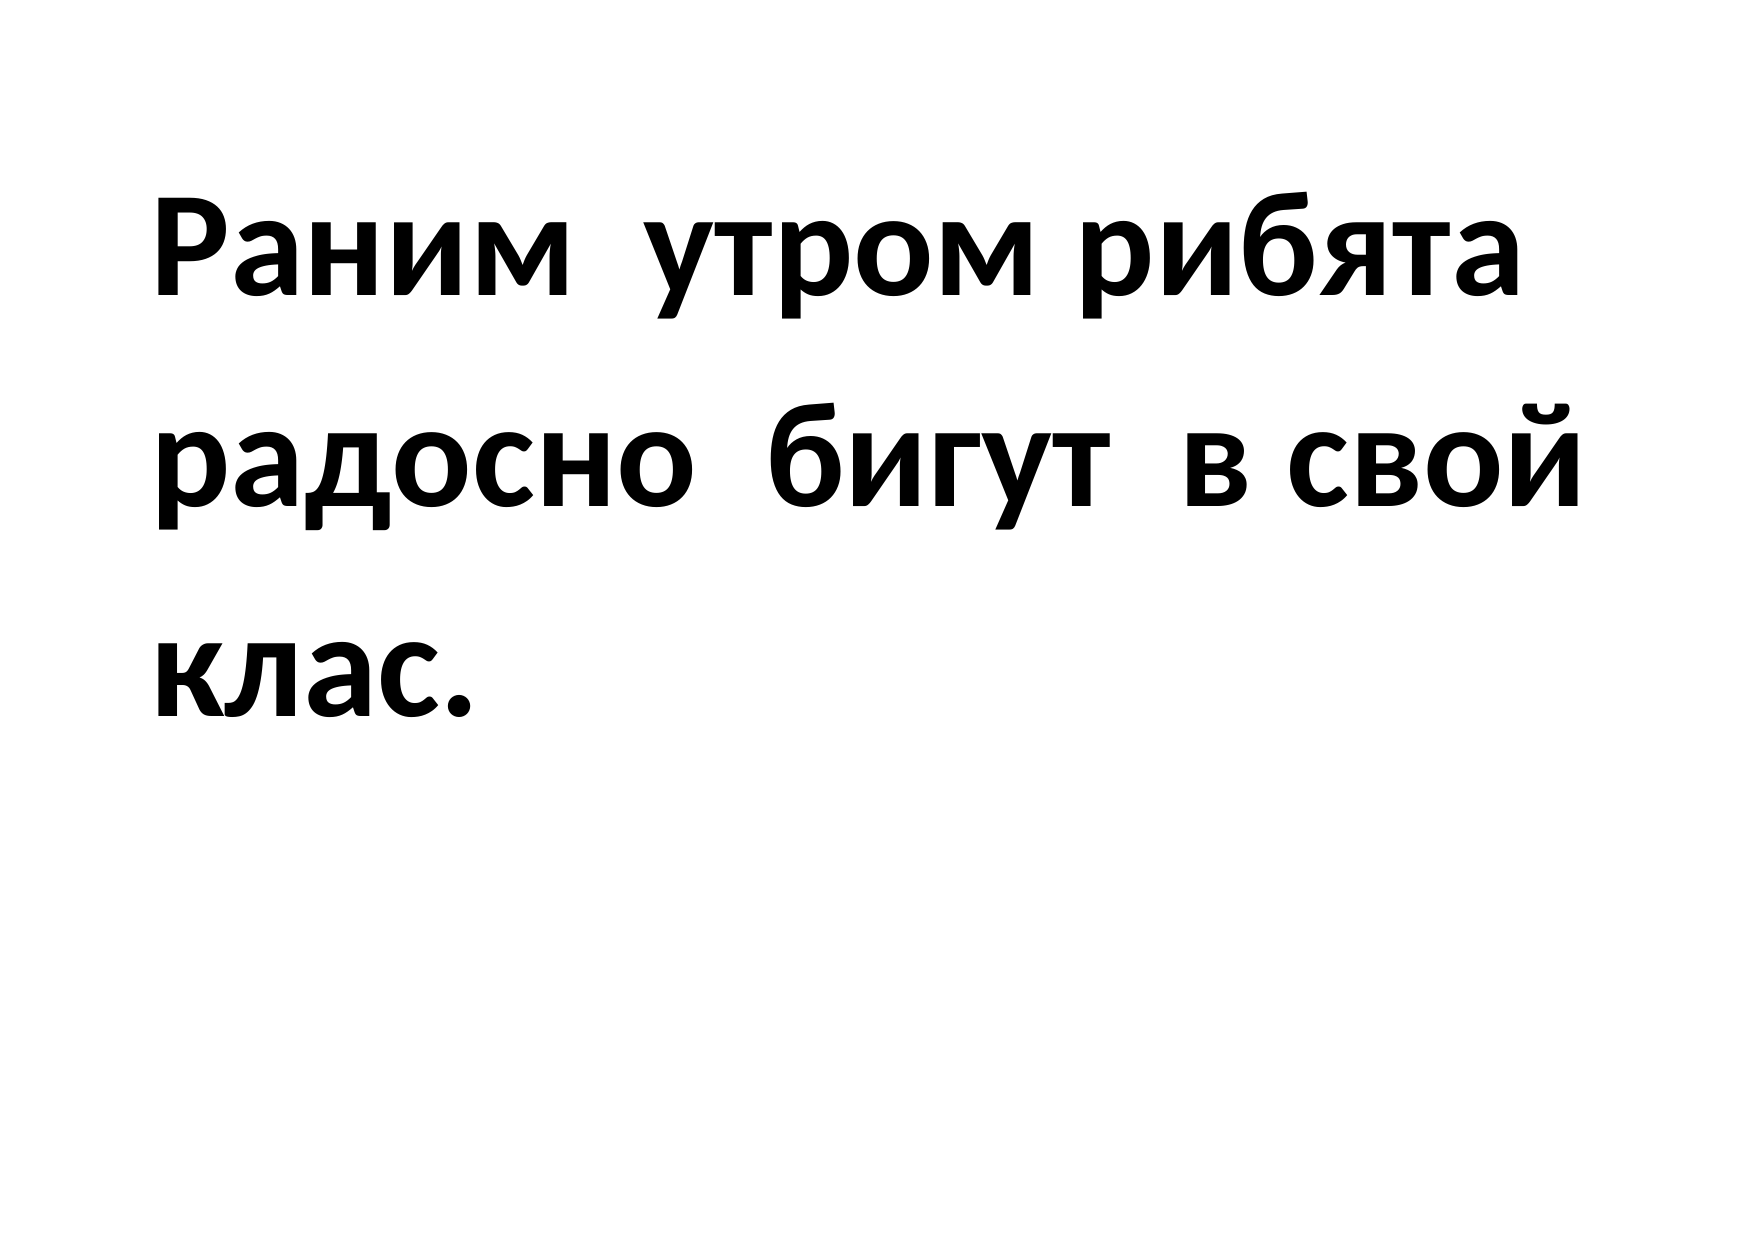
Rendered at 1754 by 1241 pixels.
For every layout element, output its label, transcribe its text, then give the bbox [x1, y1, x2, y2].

text Раним утром рибята радосно бигут в свой клас. [150, 150, 1604, 754]
